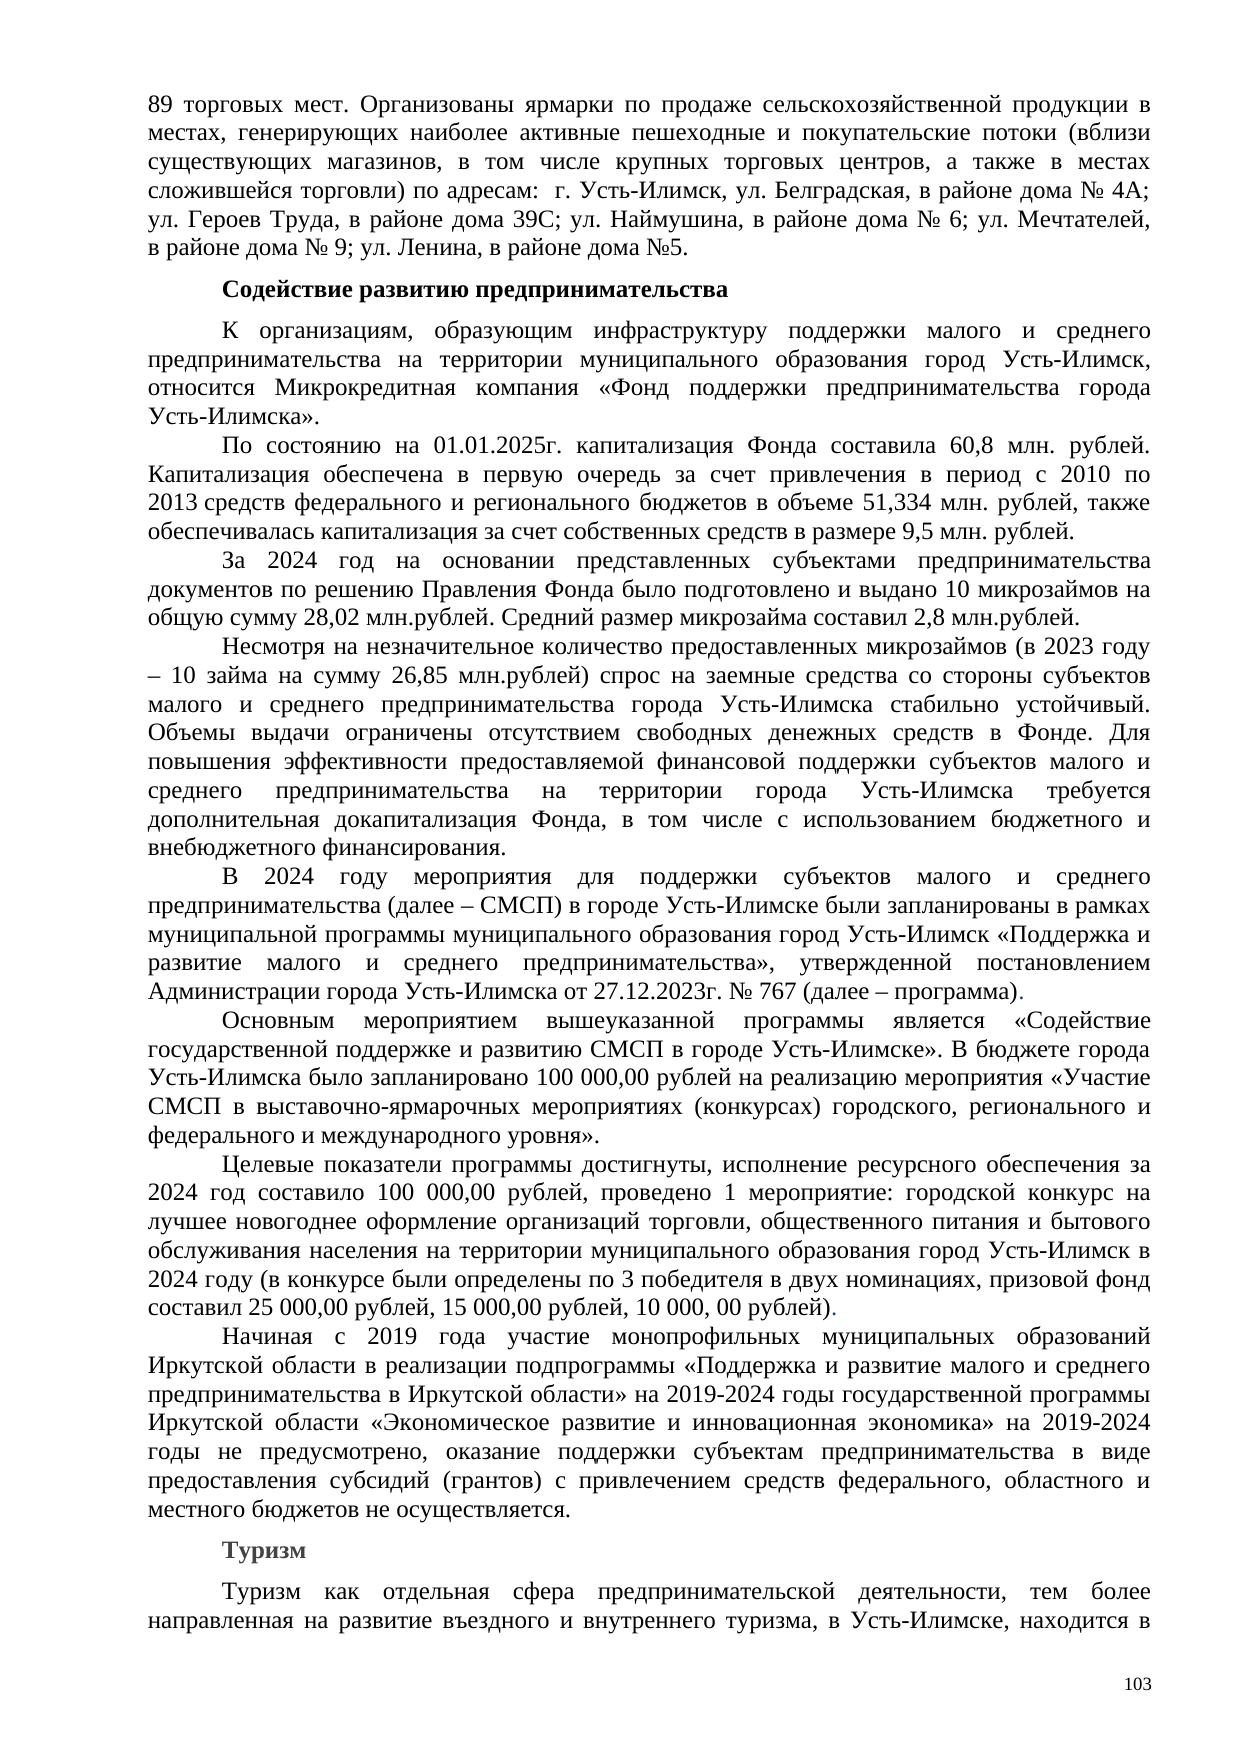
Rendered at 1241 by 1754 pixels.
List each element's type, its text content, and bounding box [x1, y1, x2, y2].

text По состоянию на 01.01.2025г. капитализация Фонда составила 60,8 млн. рублей. Капитализация обеспечена в первую очередь за счет привлечения в период с 2010 по 2013 средств федерального и регионального бюджетов в объеме 51,334 млн. рублей, также обеспечивалась капитализация за счет собственных средств в размере 9,5 млн. рублей. [148, 430, 1152, 545]
text В 2024 году мероприятия для поддержки субъектов малого и среднего предпринимательства (далее – СМСП) в городе Усть-Илимске были запланированы в рамках муниципальной программы муниципального образования город Усть-Илимск «Поддержка и развитие малого и среднего предпринимательства», утвержденной постановлением Администрации города Усть-Илимска от 27.12.2023г. № 767 (далее – программа). [148, 861, 1152, 1005]
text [148, 89, 1152, 261]
subtitle Туризм [148, 1535, 1152, 1564]
text Основным мероприятием вышеуказанной программы является «Содействие государственной поддержке и развитию СМСП в городе Усть-Илимске». В бюджете города Усть-Илимска было запланировано 100 000,00 рублей на реализацию мероприятия «Участие СМСП в выставочно-ярмарочных мероприятиях (конкурсах) городского, регионального и федерального и международного уровня». [148, 1005, 1152, 1149]
text Начиная с 2019 года участие монопрофильных муниципальных образований Иркутской области в реализации подпрограммы «Поддержка и развитие малого и среднего предпринимательства в Иркутской области» на 2019-2024 годы государственной программы Иркутской области «Экономическое развитие и инновационная экономика» на 2019-2024 годы не предусмотрено, оказание поддержки субъектам предпринимательства в виде предоставления субсидий (грантов) с привлечением средств федерального, областного и местного бюджетов не осуществляется. [148, 1321, 1152, 1522]
text За 2024 год на основании представленных субъектами предпринимательства документов по решению Правления Фонда было подготовлено и выдано 10 микрозаймов на общую сумму 28,02 млн.рублей. Средний размер микрозайма составил 2,8 млн.рублей. [148, 545, 1152, 631]
text Несмотря на незначительное количество предоставленных микрозаймов (в 2023 году – 10 займа на сумму 26,85 млн.рублей) спрос на заемные средства со стороны субъектов малого и среднего предпринимательства города Усть-Илимска стабильно устойчивый. Объемы выдачи ограничены отсутствием свободных денежных средств в Фонде. Для повышения эффективности предоставляемой финансовой поддержки субъектов малого и среднего предпринимательства на территории города Усть-Илимска требуется дополнительная докапитализация Фонда, в том числе с использованием бюджетного и внебюджетного финансирования. [148, 631, 1152, 861]
text К организациям, образующим инфраструктуру поддержки малого и среднего предпринимательства на территории муниципального образования город Усть-Илимск, относится Микрокредитная компания «Фонд поддержки предпринимательства города Усть-Илимска». [148, 315, 1152, 430]
text Целевые показатели программы достигнуты, исполнение ресурсного обеспечения за 2024 год составило 100 000,00 рублей, проведено 1 мероприятие: городской конкурс на лучшее новогоднее оформление организаций торговли, общественного питания и бытового обслуживания населения на территории муниципального образования город Усть-Илимск в 2024 году (в конкурсе были определены по 3 победителя в двух номинациях, призовой фонд составил 25 000,00 рублей, 15 000,00 рублей, 10 000, 00 рублей). [148, 1149, 1152, 1321]
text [148, 1576, 1152, 1634]
subtitle Содействие развитию предпринимательства [148, 274, 1152, 302]
